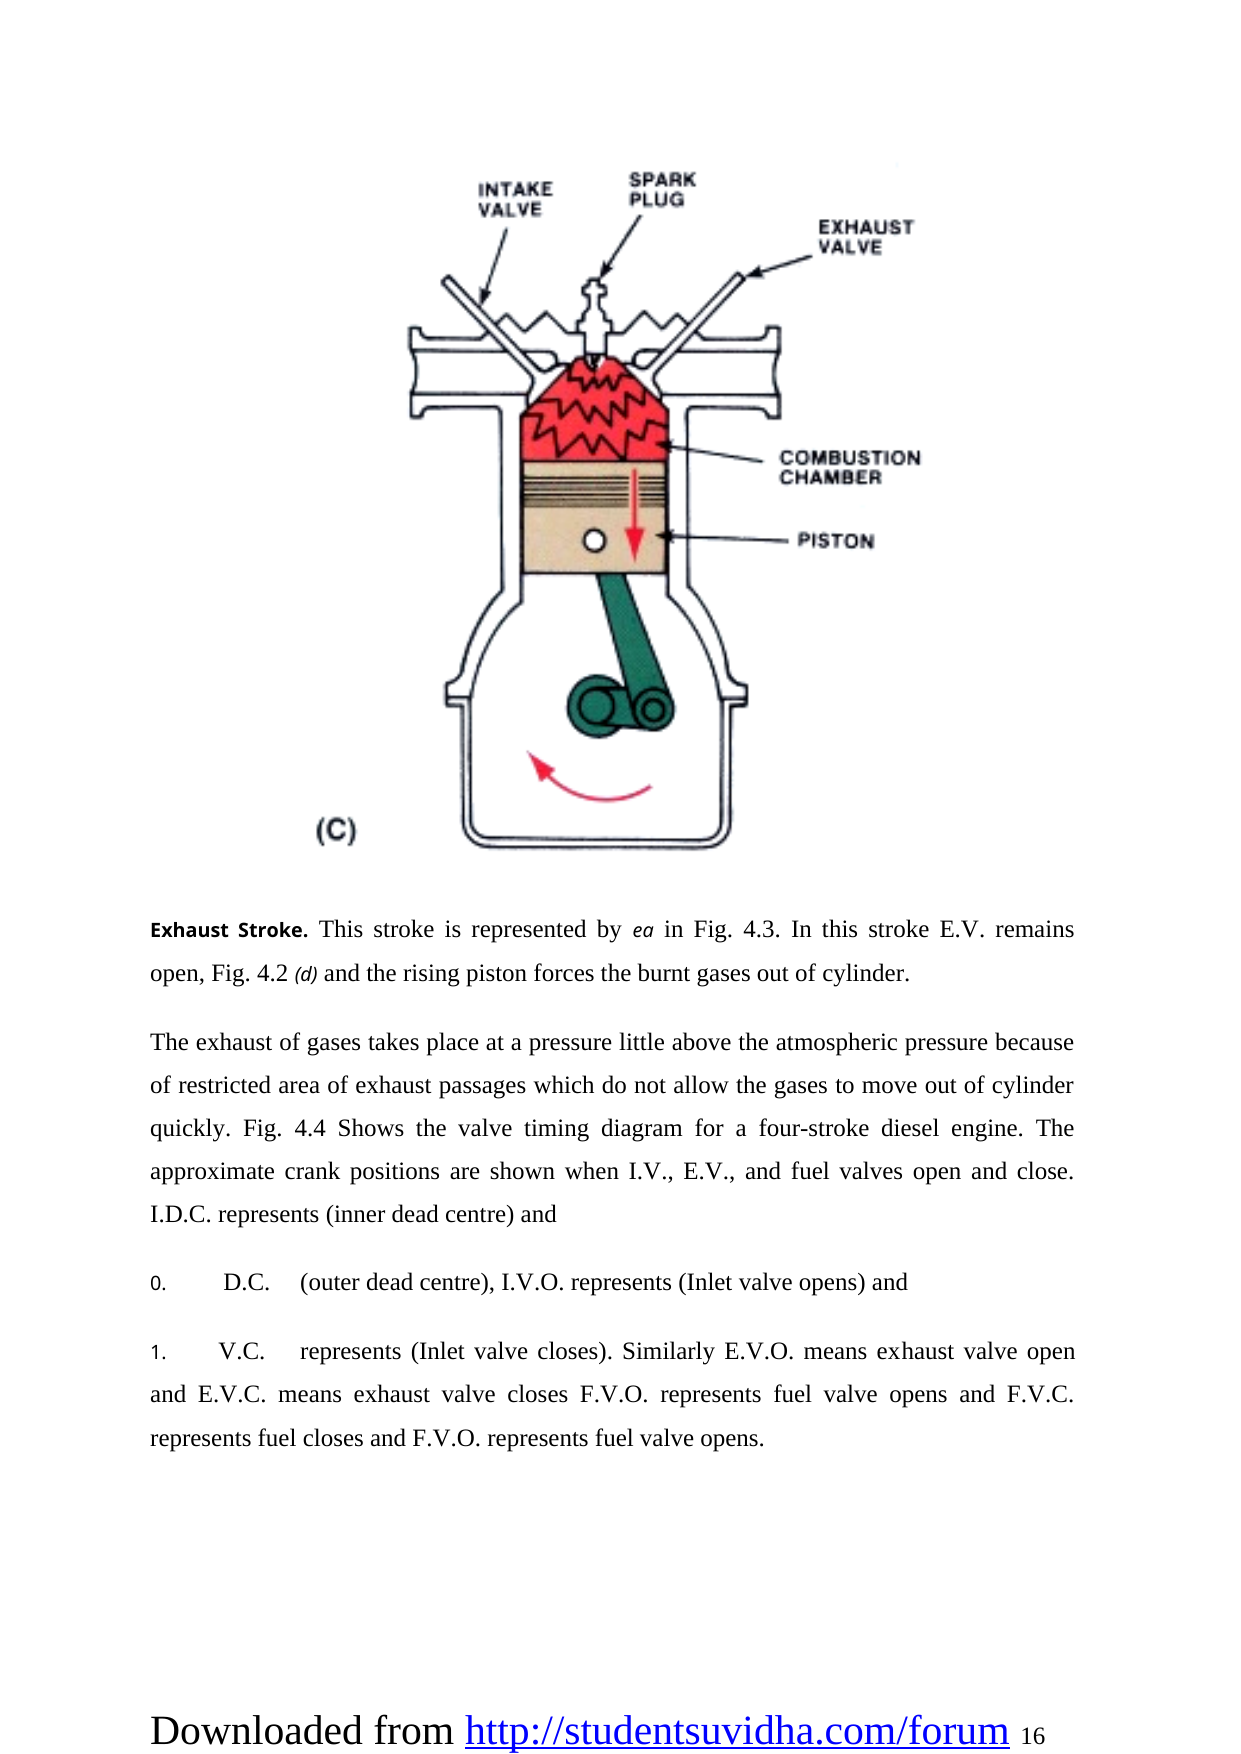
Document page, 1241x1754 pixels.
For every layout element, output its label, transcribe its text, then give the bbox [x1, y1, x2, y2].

list D.C. (outer dead centre), I.V.O. represents (Inlet valve opens) and [150, 1267, 1090, 1296]
text The exhaust of gases takes place at a pressure little above the atmospheric pressure because of restricted area of exhaust passages which do not allow the gases to move out of cylinder quickly. Fig. 4.4 Shows the valve timing diagram for a four-stroke diesel engine. The approximate crank positions are shown when I.V., E.V., and fuel valves open and close. I.D.C. represents (inner dead centre) and [150, 1027, 1076, 1228]
list V.C. represents (Inlet valve closes). Similarly E.V.O. means exhaust valve open and E.V.C. means exhaust valve closes F.V.O. represents fuel valve opens and F.V.C. represents fuel closes and F.V.O. represents fuel valve opens. [150, 1336, 1076, 1451]
picture [289, 150, 937, 875]
text Exhaust Stroke. This stroke is represented by ea in Fig. 4.3. In this stroke E.V. remains open, Fig. 4.2 (d) and the rising piston forces the burnt gases out of cylinder. [150, 914, 1076, 987]
